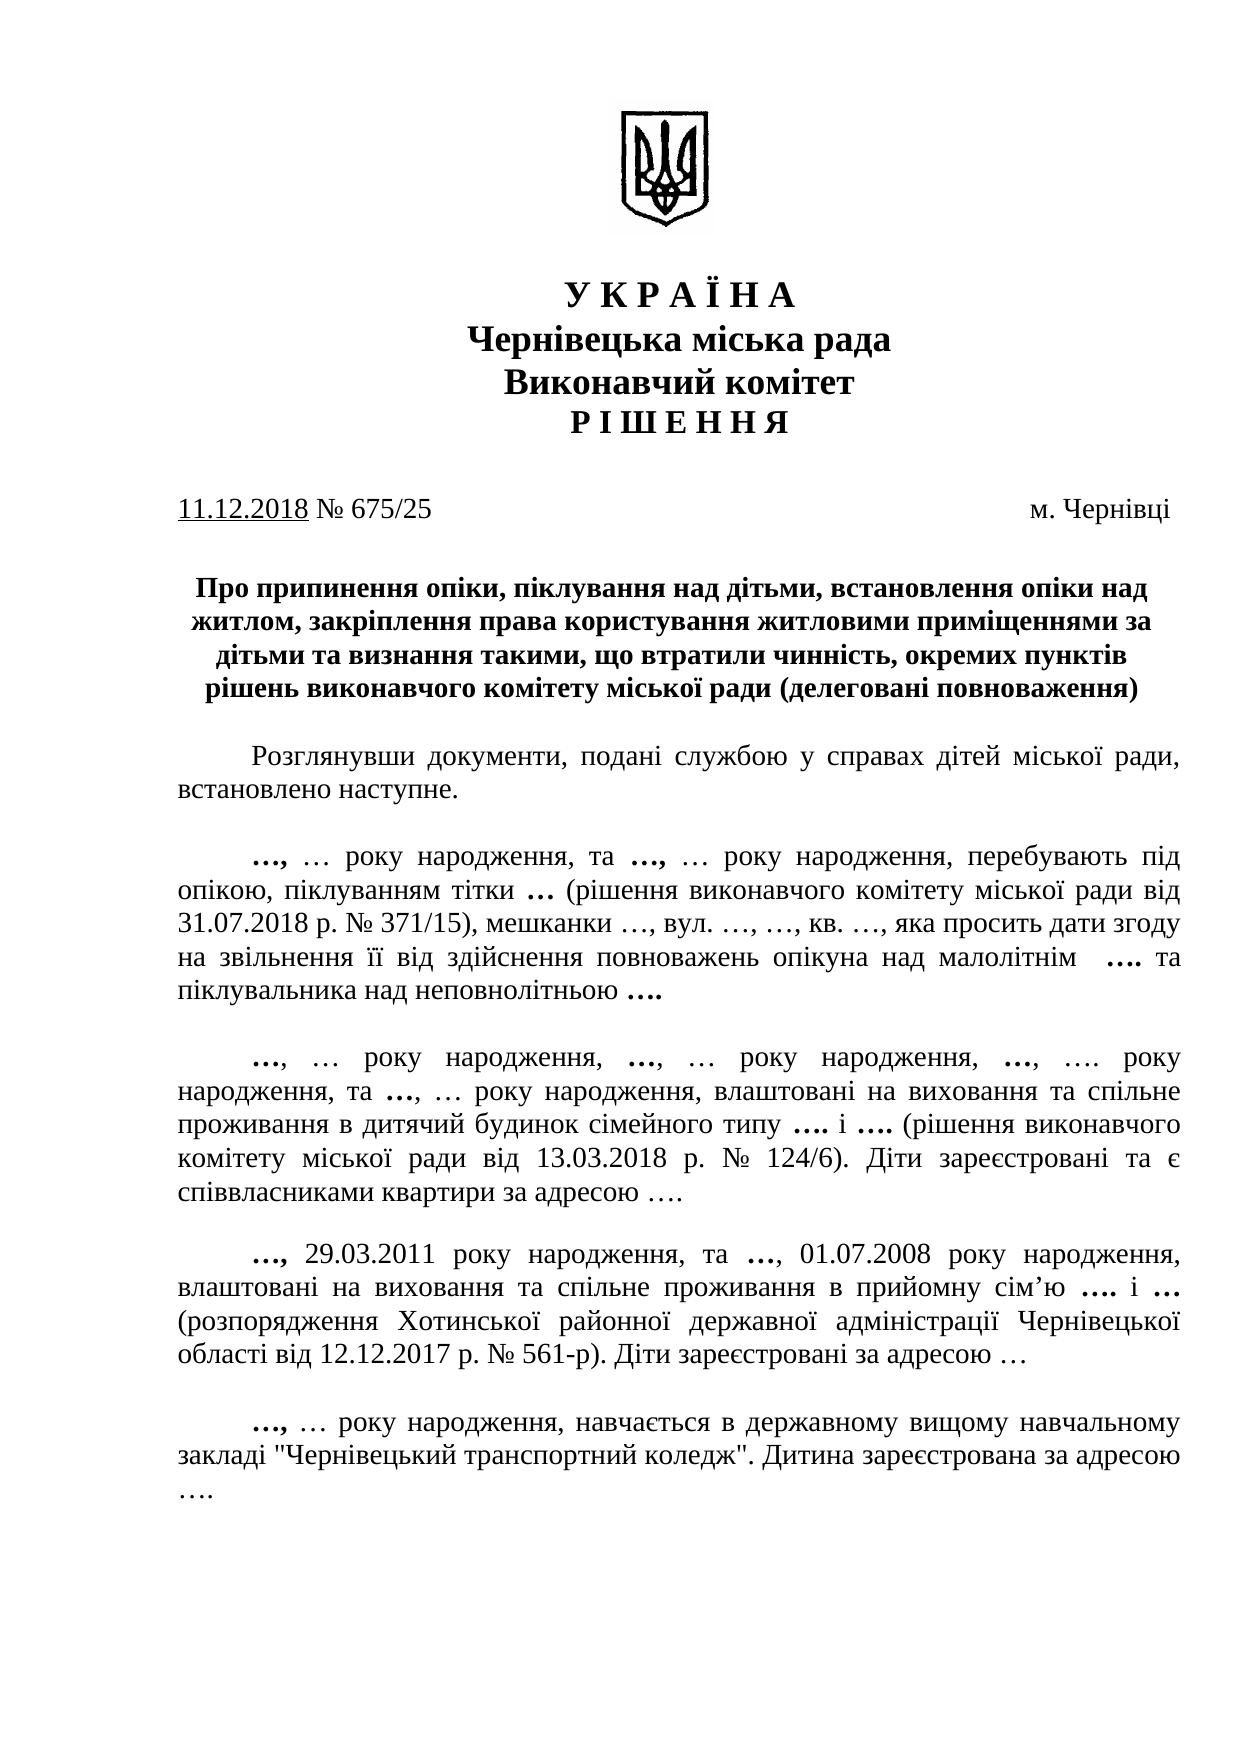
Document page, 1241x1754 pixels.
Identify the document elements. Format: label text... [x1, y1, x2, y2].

picture [608, 99, 715, 236]
text …, 29.03.2011 року народження, та …, 01.07.2008 року народження, влаштовані на виховання та спільне проживання в прийомну сім’ю …. і … (розпорядження Хотинської районної державної адміністрації Чернівецької області від 12.12.2017 р. № 561-р). Діти зареєстровані за адресою … [177, 1236, 1181, 1370]
text …, … року народження, та …, … року народження, перебувають під опікою, піклуванням тітки … (рішення виконавчого комітету міської ради від 31.07.2018 р. № 371/15), мешканки …, вул. …, …, кв. …, яка просить дати згоду на звільнення її від здійснення повноважень опікуна над малолітнім …. та піклувальника над неповнолітньою …. [177, 838, 1181, 1006]
subtitle Виконавчий комітет [177, 359, 1181, 402]
text …, … року народження, …, … року народження, …, …. року народження, та …, … року народження, влаштовані на виховання та спільне проживання в дитячий будинок сімейного типу …. і …. (рішення виконавчого комітету міської ради від 13.03.2018 р. № 124/6). Діти зареєстровані та є співвласниками квартири за адресою …. [177, 1039, 1181, 1207]
text …, … року народження, навчається в державному вищому навчальному закладі "Чернівецький транспортний коледж". Дитина зареєстрована за адресою …. [177, 1404, 1181, 1504]
text Розглянувши документи, подані службою у справах дітей міської ради, встановлено наступне. [177, 738, 1181, 805]
subtitle Р І Ш Е Н Н Я [177, 402, 1181, 441]
table_header Про припинення опіки, піклування над дітьми, встановлення опіки над житлом, закріплення права користування житловими приміщеннями за дітьми та визнання такими, що втратили чинність, окремих пунктів рішень виконавчого комітету міської ради (делеговані повноваження) [177, 570, 1166, 704]
text 11.12.2018 № 675/25 м. Чернівці [177, 491, 1181, 524]
text Чернівецька міська рада [177, 316, 1181, 359]
text У К Р А Ї Н А [177, 273, 1181, 316]
